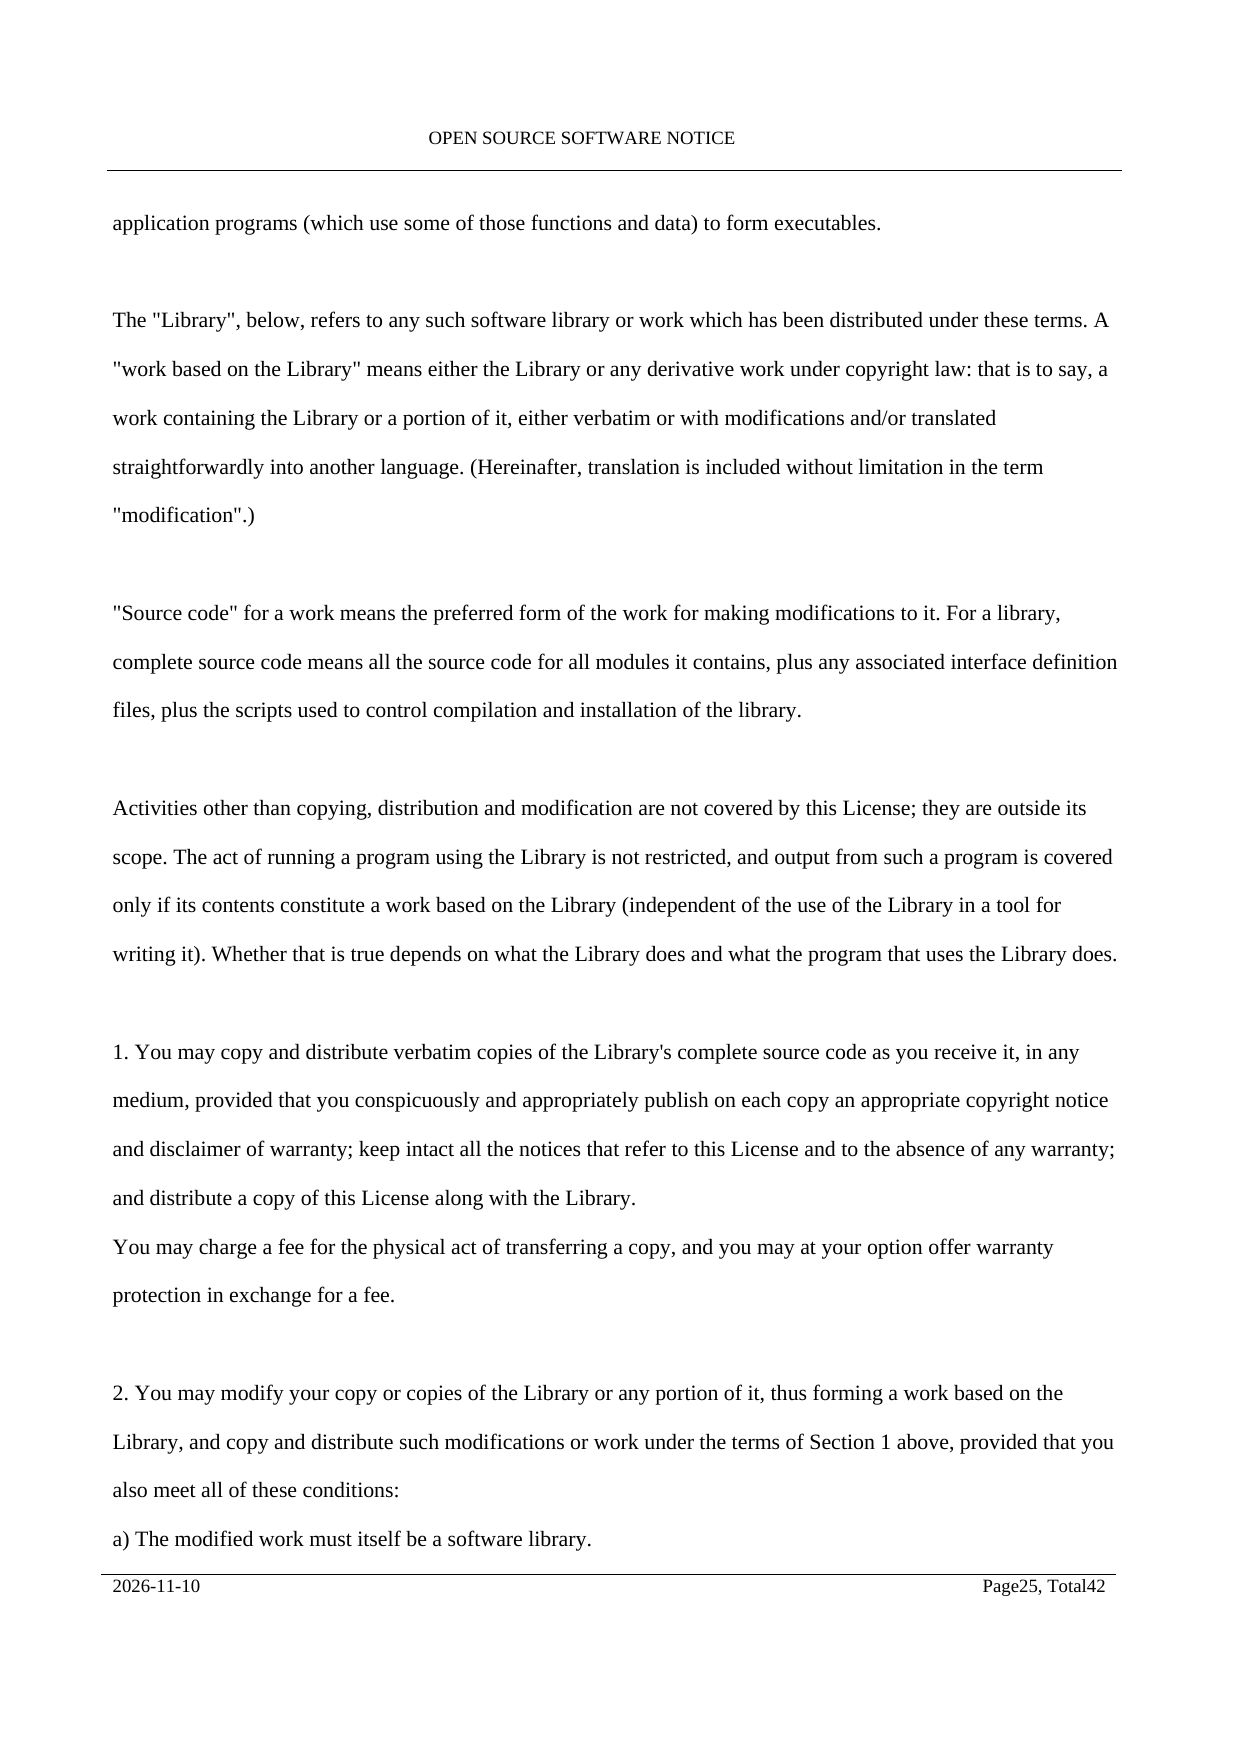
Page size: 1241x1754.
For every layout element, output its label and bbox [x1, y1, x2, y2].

text [112, 206, 1128, 1555]
